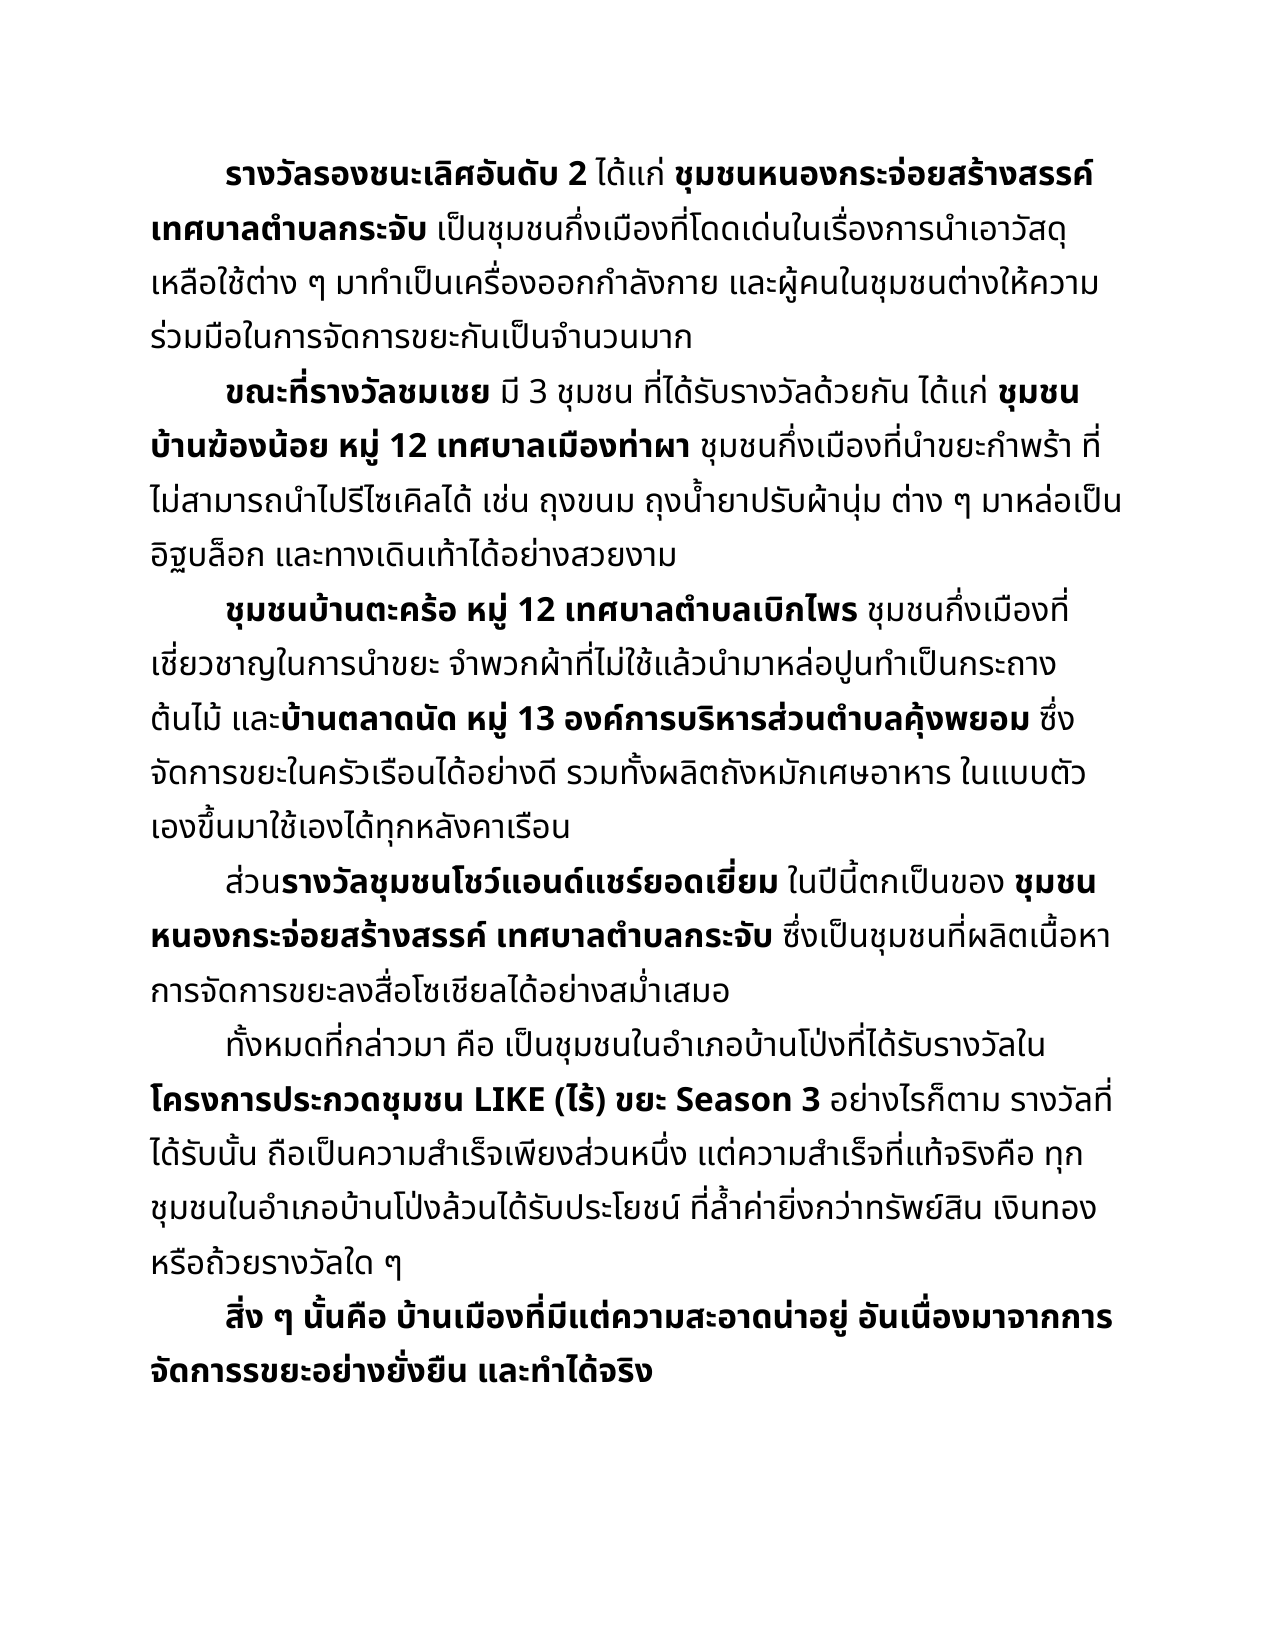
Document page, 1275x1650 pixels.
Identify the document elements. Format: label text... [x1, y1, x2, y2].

text สิ่ง ๆ นั้นคือ บ้านเมืองที่มีแต่ความสะอาดน่าอยู่ อันเนื่องมาจากการจัดการรขยะอย่างยั่งยืน และทำได้จริง [150, 1293, 1125, 1398]
text ชุมชนบ้านตะคร้อ หมู่ 12 เทศบาลตำบลเบิกไพร ชุมชนกึ่งเมืองที่เชี่ยวชาญในการนำขยะ จำพวกผ้าที่ไม่ใช้แล้วนำมาหล่อปูนทำเป็นกระถางต้นไม้ และบ้านตลาดนัด หมู่ 13 องค์การบริหารส่วนตำบลคุ้งพยอม ซึ่งจัดการขยะในครัวเรือนได้อย่างดี รวมทั้งผลิตถังหมักเศษอาหาร ในแบบตัวเองขึ้นมาใช้เองได้ทุกหลังคาเรือน [150, 586, 1125, 854]
text ส่วนรางวัลชุมชนโชว์แอนด์แชร์ยอดเยี่ยม ในปีนี้ตกเป็นของ ชุมชนหนองกระจ่อยสร้างสรรค์ เทศบาลตำบลกระจับ ซึ่งเป็นชุมชนที่ผลิตเนื้อหาการจัดการขยะลงสื่อโซเชียลได้อย่างสม่ำเสมอ [150, 858, 1125, 1017]
text ขณะที่รางวัลชมเชย มี 3 ชุมชน ที่ได้รับรางวัลด้วยกัน ได้แก่ ชุมชนบ้านฆ้องน้อย หมู่ 12 เทศบาลเมืองท่าผา ชุมชนกึ่งเมืองที่นำขยะกำพร้า ที่ไม่สามารถนำไปรีไซเคิลได้ เช่น ถุงขนม ถุงน้ำยาปรับผ้านุ่ม ต่าง ๆ มาหล่อเป็นอิฐบล็อก และทางเดินเท้าได้อย่างสวยงาม [150, 368, 1125, 582]
text ทั้งหมดที่กล่าวมา คือ เป็นชุมชนในอำเภอบ้านโป่งที่ได้รับรางวัลในโครงการประกวดชุมชน LIKE (ไร้) ขยะ Season 3 อย่างไรก็ตาม รางวัลที่ได้รับนั้น ถือเป็นความสำเร็จเพียงส่วนหนึ่ง แต่ความสำเร็จที่แท้จริงคือ ทุกชุมชนในอำเภอบ้านโป่งล้วนได้รับประโยชน์ ที่ล้ำค่ายิ่งกว่าทรัพย์สิน เงินทอง หรือถ้วยรางวัลใด ๆ [150, 1021, 1125, 1289]
text รางวัลรองชนะเลิศอันดับ 2 ได้แก่ ชุมชนหนองกระจ่อยสร้างสรรค์ เทศบาลตำบลกระจับ เป็นชุมชนกึ่งเมืองที่โดดเด่นในเรื่องการนำเอาวัสดุเหลือใช้ต่าง ๆ มาทำเป็นเครื่องออกกำลังกาย และผู้คนในชุมชนต่างให้ความร่วมมือในการจัดการขยะกันเป็นจำนวนมาก [150, 150, 1125, 364]
